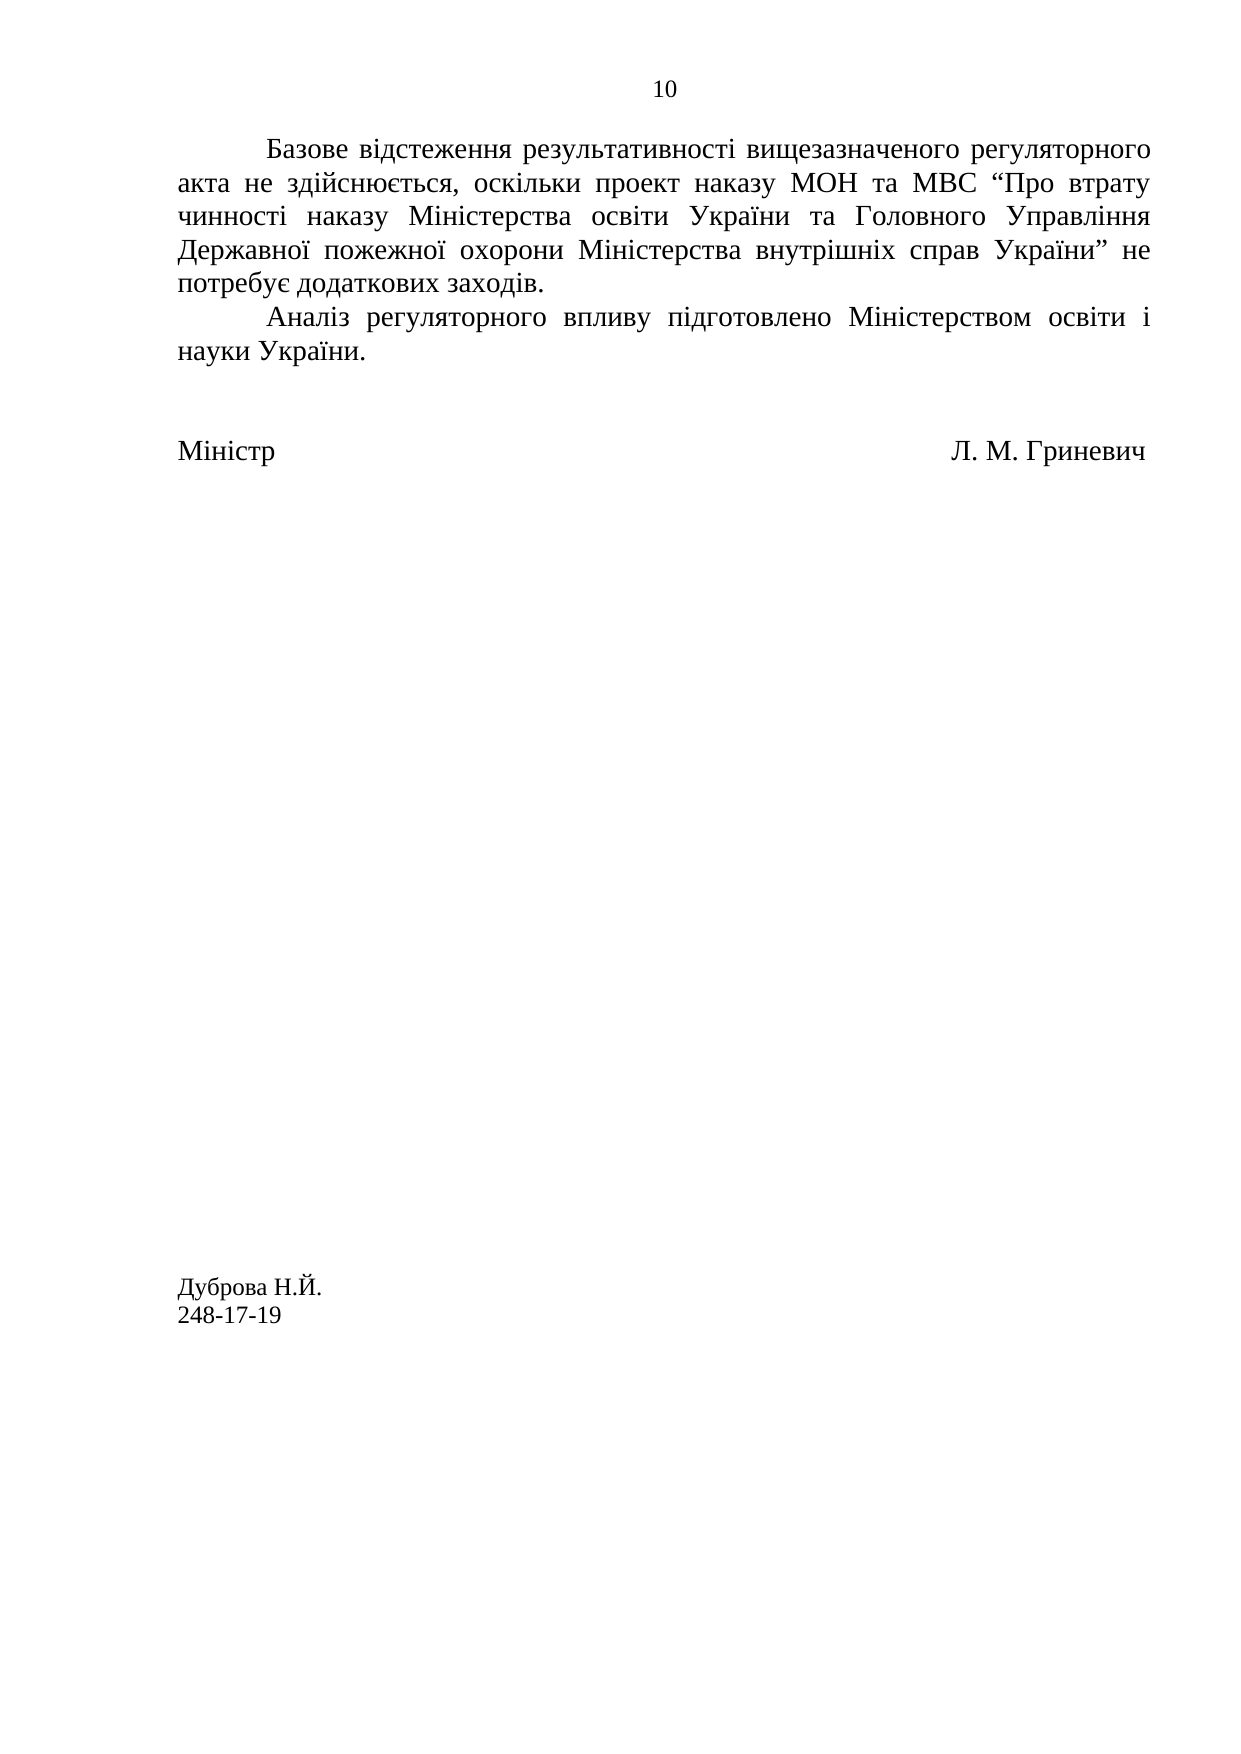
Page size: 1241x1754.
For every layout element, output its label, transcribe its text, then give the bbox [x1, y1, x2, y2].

text 248-17-19 [177, 1301, 1152, 1329]
text Аналіз регуляторного впливу підготовлено Міністерством освіти і науки України. [177, 299, 1152, 366]
text Дуброва Н.Й. [177, 1272, 1152, 1301]
text Базове відстеження результативності вищезазначеного регуляторного акта не здійснюється, оскільки проект наказу МОН та МВС “Про втрату чинності наказу Міністерства освіти України та Головного Управління Державної пожежної охорони Міністерства внутрішніх справ України” не потребує додаткових заходів. [177, 131, 1152, 299]
text Міністр Л. М. Гриневич [177, 433, 1152, 467]
